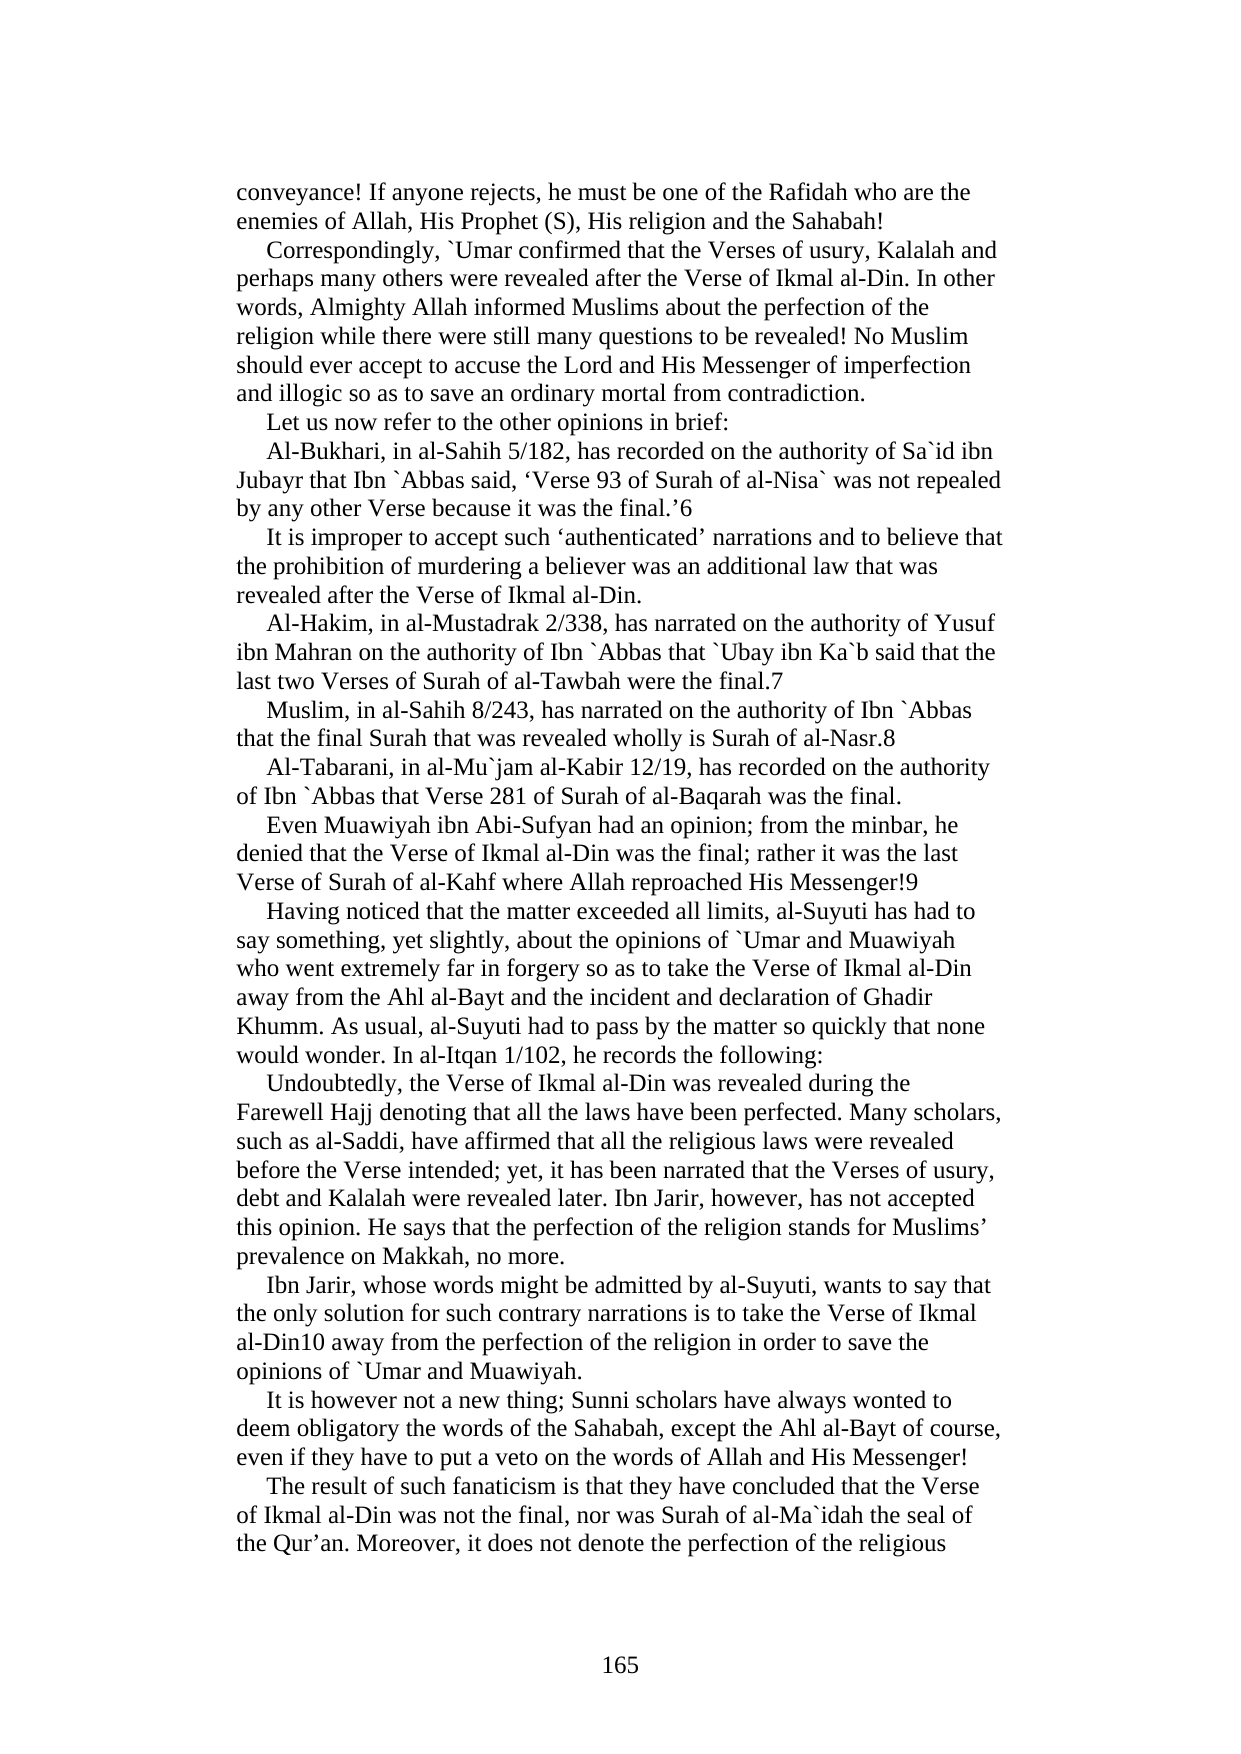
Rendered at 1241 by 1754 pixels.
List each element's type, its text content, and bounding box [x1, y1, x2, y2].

text Undoubtedly, the Verse of Ikmal al-Din was revealed during the Farewell Hajj denoting that all the laws have been perfected. Many scholars, such as al-Saddi, have affirmed that all the religious laws were revealed before the Verse intended; yet, it has been narrated that the Verses of usury, debt and Kalalah were revealed later. Ibn Jarir, however, has not accepted this opinion. He says that the perfection of the religion stands for Muslims’ prevalence on Makkah, no more. [236, 1068, 1004, 1270]
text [236, 177, 1004, 235]
text It is improper to accept such ‘authenticated’ narrations and to believe that the prohibition of murdering a believer was an additional law that was revealed after the Verse of Ikmal al-Din. [236, 522, 1004, 608]
text Muslim, in al-Sahih 8/243, has narrated on the authority of Ibn `Abbas that the final Surah that was revealed wholly is Surah of al-Nasr.8 [236, 695, 1004, 752]
text Correspondingly, `Umar confirmed that the Verses of usury, Kalalah and perhaps many others were revealed after the Verse of Ikmal al-Din. In other words, Almighty Allah informed Muslims about the perfection of the religion while there were still many questions to be revealed! No Muslim should ever accept to accuse the Lord and His Messenger of imperfection and illogic so as to save an ordinary mortal from contradiction. [236, 235, 1004, 407]
text Let us now refer to the other opinions in brief: [236, 407, 1004, 436]
text Having noticed that the matter exceeded all limits, al-Suyuti has had to say something, yet slightly, about the opinions of `Umar and Muawiyah who went extremely far in forgery so as to take the Verse of Ikmal al-Din away from the Ahl al-Bayt and the incident and declaration of Ghadir Khumm. As usual, al-Suyuti had to pass by the matter so quickly that none would wonder. In al-Itqan 1/102, he records the following: [236, 896, 1004, 1068]
text It is however not a new thing; Sunni scholars have always wonted to deem obligatory the words of the Sahabah, except the Ahl al-Bayt of course, even if they have to put a veto on the words of Allah and His Messenger! [236, 1385, 1004, 1471]
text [236, 1471, 1004, 1557]
text Al-Bukhari, in al-Sahih 5/182, has recorded on the authority of Sa`id ibn Jubayr that Ibn `Abbas said, ‘Verse 93 of Surah of al-Nisa` was not repealed by any other Verse because it was the final.’6 [236, 436, 1004, 522]
text Al-Hakim, in al-Mustadrak 2/338, has narrated on the authority of Yusuf ibn Mahran on the authority of Ibn `Abbas that `Ubay ibn Ka`b said that the last two Verses of Surah of al-Tawbah were the final.7 [236, 608, 1004, 695]
text Ibn Jarir, whose words might be admitted by al-Suyuti, wants to say that the only solution for such contrary narrations is to take the Verse of Ikmal al-Din10 away from the perfection of the religion in order to save the opinions of `Umar and Muawiyah. [236, 1270, 1004, 1385]
text Even Muawiyah ibn Abi-Sufyan had an opinion; from the minbar, he denied that the Verse of Ikmal al-Din was the final; rather it was the last Verse of Surah of al-Kahf where Allah reproached His Messenger!9 [236, 810, 1004, 896]
text Al-Tabarani, in al-Mu`jam al-Kabir 12/19, has recorded on the authority of Ibn `Abbas that Verse 281 of Surah of al-Baqarah was the final. [236, 752, 1004, 810]
